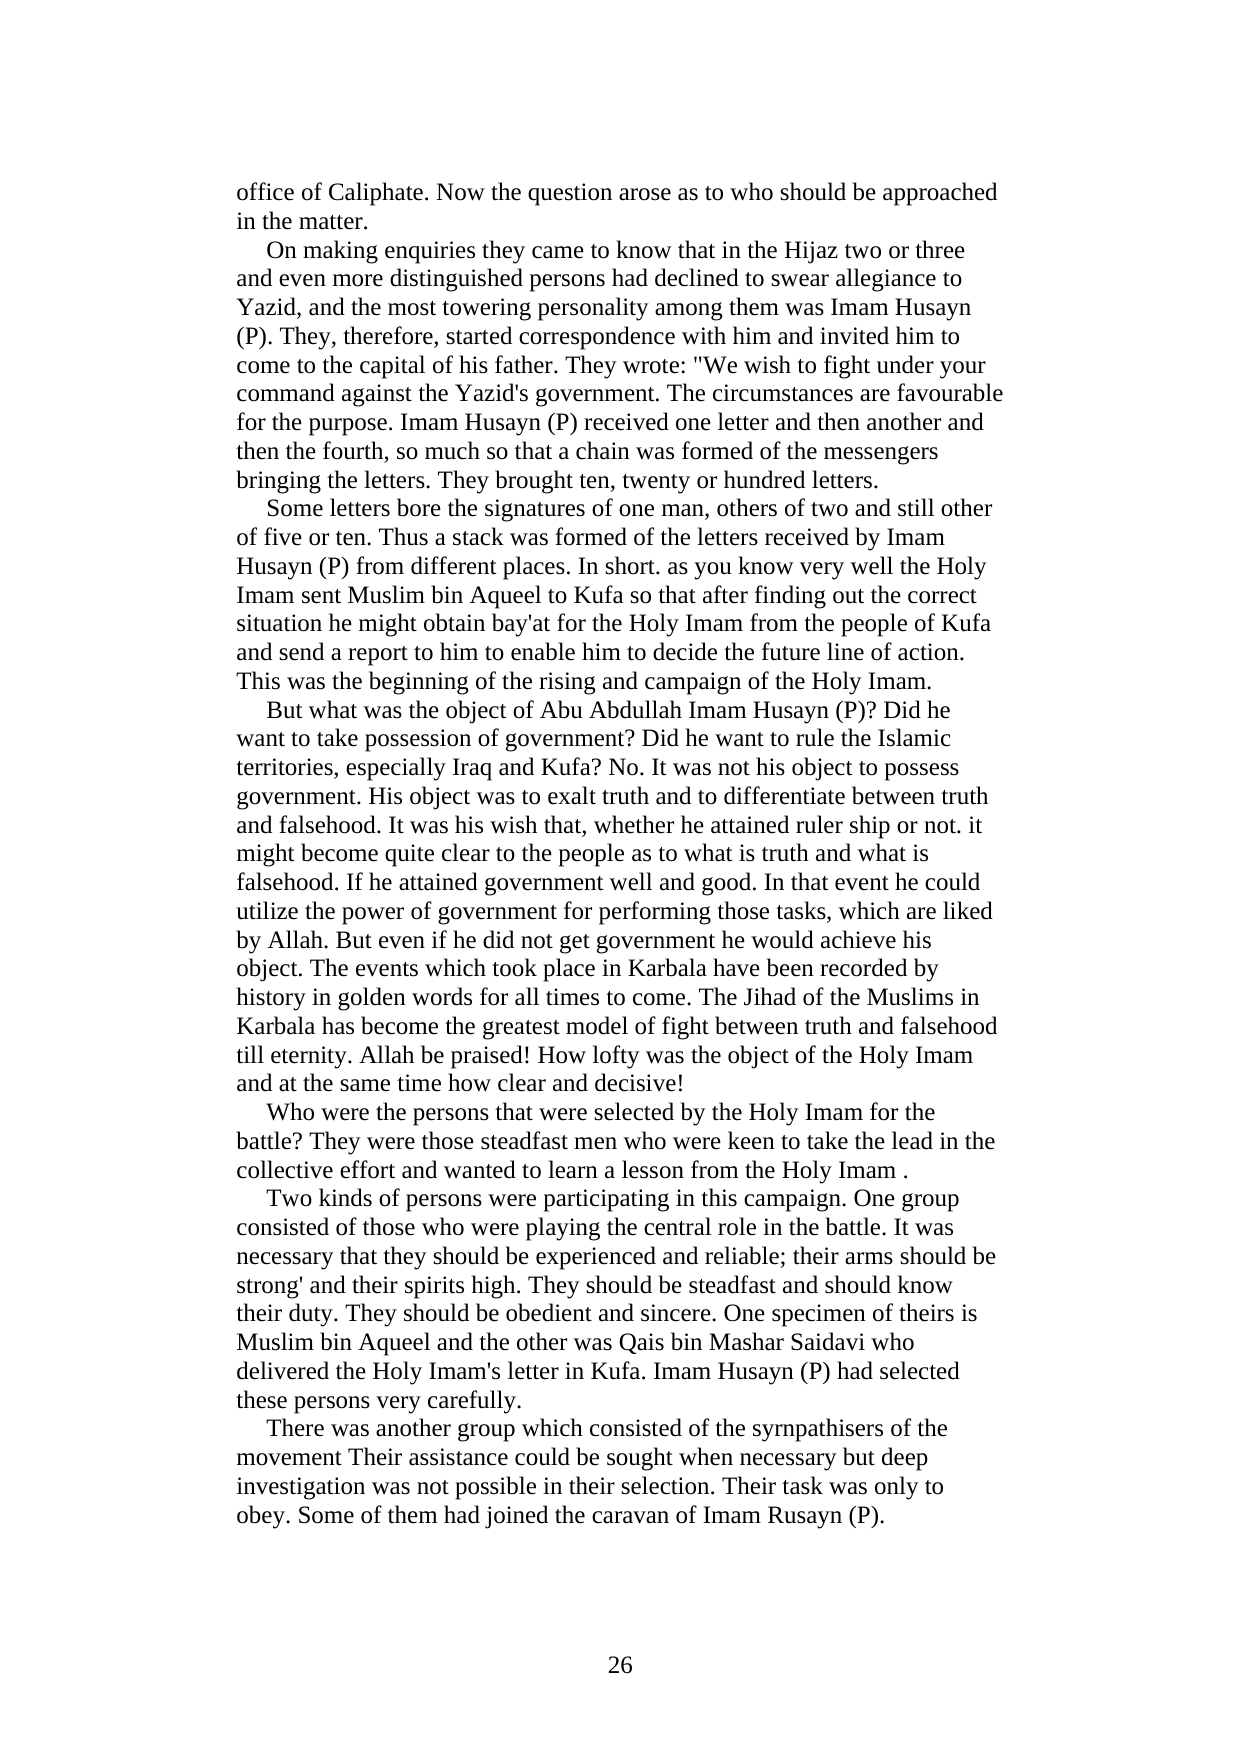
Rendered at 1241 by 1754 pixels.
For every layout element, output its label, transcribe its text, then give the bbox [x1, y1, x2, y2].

text Who were the persons that were selected by the Holy Imam for the battle? They were those steadfast men who were keen to take the lead in the collective effort and wanted to learn a lesson from the Holy Imam . [236, 1097, 1004, 1183]
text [236, 177, 1004, 235]
text On making enquiries they came to know that in the Hijaz two or three and even more distinguished persons had declined to swear allegiance to Yazid, and the most towering personality among them was Imam Husayn (P). They, therefore, started correspondence with him and invited him to come to the capital of his father. They wrote: "We wish to fight under your command against the Yazid's government. The circumstances are favourable for the purpose. Imam Husayn (P) received one letter and then another and then the fourth, so much so that a chain was formed of the messengers bringing the letters. They brought ten, twenty or hundred letters. [236, 235, 1004, 493]
text Some letters bore the signatures of one man, others of two and still other of five or ten. Thus a stack was formed of the letters received by Imam Husayn (P) from different places. In short. as you know very well the Holy Imam sent Muslim bin Aqueel to Kufa so that after finding out the correct situation he might obtain bay'at for the Holy Imam from the people of Kufa and send a report to him to enable him to decide the future line of action. This was the beginning of the rising and campaign of the Holy Imam. [236, 493, 1004, 695]
text There was another group which consisted of the syrnpathisers of the movement Their assistance could be sought when necessary but deep investigation was not possible in their selection. Their task was only to obey. Some of them had joined the caravan of Imam Rusayn (P). [236, 1413, 1004, 1528]
text Two kinds of persons were participating in this campaign. One group consisted of those who were playing the central role in the battle. It was necessary that they should be experienced and reliable; their arms should be strong' and their spirits high. They should be steadfast and should know their duty. They should be obedient and sincere. One specimen of theirs is Muslim bin Aqueel and the other was Qais bin Mashar Saidavi who delivered the Holy Imam's letter in Kufa. Imam Husayn (P) had selected these persons very carefully. [236, 1183, 1004, 1413]
text But what was the object of Abu Abdullah Imam Husayn (P)? Did he want to take possession of government? Did he want to rule the Islamic territories, especially Iraq and Kufa? No. It was not his object to possess government. His object was to exalt truth and to differentiate between truth and falsehood. It was his wish that, whether he attained ruler ship or not. it might become quite clear to the people as to what is truth and what is falsehood. If he attained government well and good. In that event he could utilize the power of government for performing those tasks, which are liked by Allah. But even if he did not get government he would achieve his object. The events which took place in Karbala have been recorded by history in golden words for all times to come. The Jihad of the Muslims in Karbala has become the greatest model of fight between truth and falsehood till eternity. Allah be praised! How lofty was the object of the Holy Imam and at the same time how clear and decisive! [236, 695, 1004, 1097]
